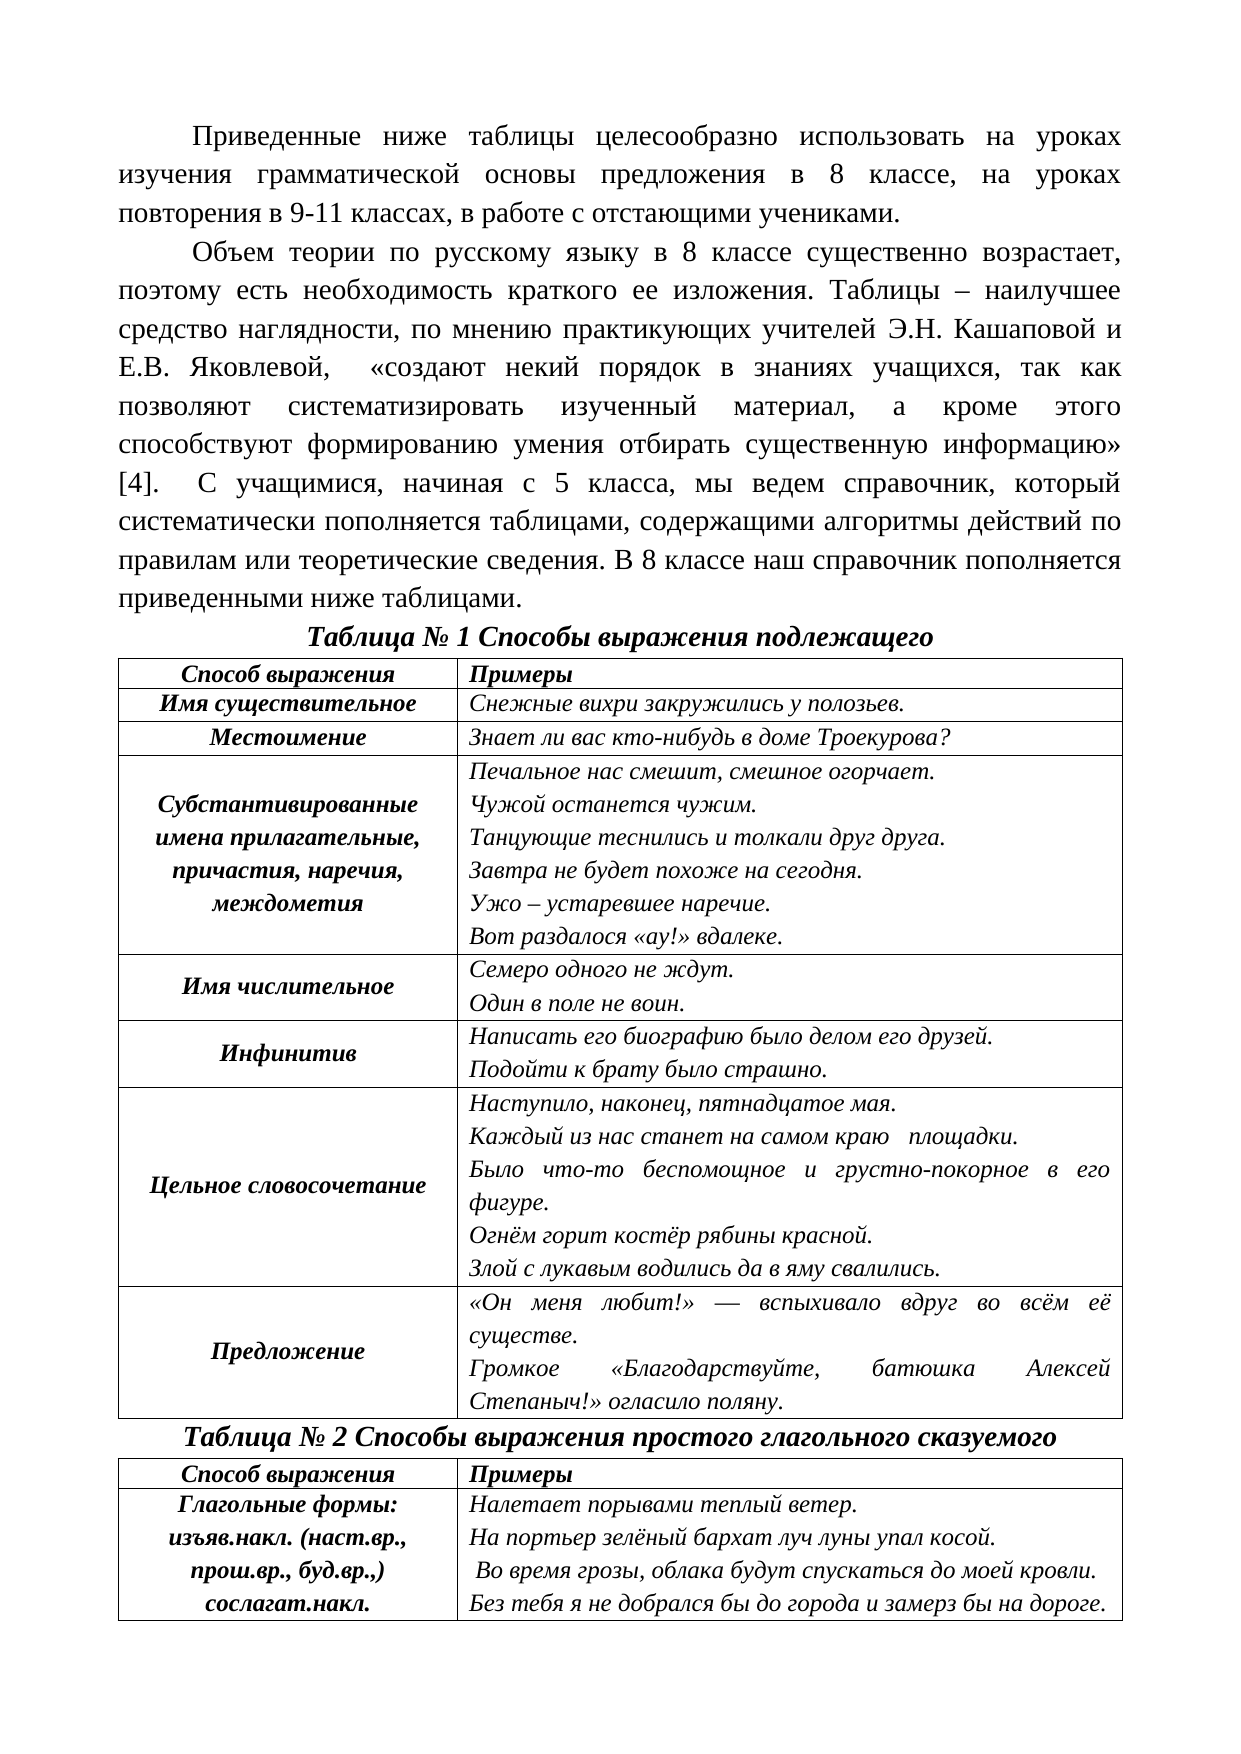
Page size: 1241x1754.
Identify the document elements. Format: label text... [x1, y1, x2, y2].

table_cell Субстантивированные имена прилагательные, причастия, наречия, междометия [119, 756, 457, 953]
table_cell «Он меня любит!» — вспыхивало вдруг во всём её существе. Громкое «Благодарствуйте, батюшка Алексей Степаныч!» огласило поляну. [458, 1287, 1122, 1418]
table_cell Имя числительное [119, 955, 457, 1020]
table_cell Знает ли вас кто-нибудь в доме Троекурова? [458, 722, 1122, 755]
table_cell Предложение [119, 1287, 457, 1418]
table_cell Цельное словосочетание [119, 1088, 457, 1286]
table_header Примеры [458, 659, 1122, 687]
subtitle Объем теории по русскому языку в 8 классе существенно возрастает, поэтому есть необходимость краткого ее изложения. Таблицы – наилучшее средство наглядности, по мнению практикующих учителей Э.Н. Кашаповой и Е.В. Яковлевой, «создают некий порядок в знаниях учащихся, так как позволяют систематизировать изученный материал, а кроме этого способствуют формированию умения отбирать существенную информацию» [4]. С учащимися, начиная с 5 класса, мы ведем справочник, который систематически пополняется таблицами, содержащими алгоритмы действий по правилам или теоретические сведения. В 8 классе наш справочник пополняется приведенными ниже таблицами. [118, 234, 1122, 614]
table_header Примеры [458, 1459, 1122, 1488]
table_cell Снежные вихри закружились у полозьев. [458, 689, 1122, 721]
subtitle Таблица № 2 Способы выражения простого глагольного сказуемого [118, 1419, 1122, 1453]
table_cell Имя существительное [119, 689, 457, 721]
table_cell Инфинитив [119, 1021, 457, 1087]
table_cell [458, 1489, 1122, 1620]
table_cell Наступило, наконец, пятнадцатое мая. Каждый из нас станет на самом краю площадки. Было что-то беспомощное и грустно-покорное в его фигуре. Огнём горит костёр рябины красной. Злой с лукавым водились да в яму свалились. [458, 1088, 1122, 1286]
table_header Способ выражения [119, 659, 457, 687]
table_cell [119, 1489, 457, 1620]
subtitle Таблица № 1 Способы выражения подлежащего [118, 619, 1122, 653]
table_header Способ выражения [119, 1459, 457, 1488]
text Приведенные ниже таблицы целесообразно использовать на уроках изучения грамматической основы предложения в 8 классе, на уроках повторения в 9-11 классах, в работе с отстающими учениками. [118, 118, 1122, 229]
table_cell Местоимение [119, 722, 457, 755]
table_cell Написать его биографию было делом его друзей. Подойти к брату было страшно. [458, 1021, 1122, 1087]
table_cell Печальное нас смешит, смешное огорчает. Чужой останется чужим. Танцующие теснились и толкали друг друга. Завтра не будет похоже на сегодня. Ужо – устаревшее наречие. Вот раздалося «ау!» вдалеке. [458, 756, 1122, 953]
table_cell Семеро одного не ждут. Один в поле не воин. [458, 955, 1122, 1020]
